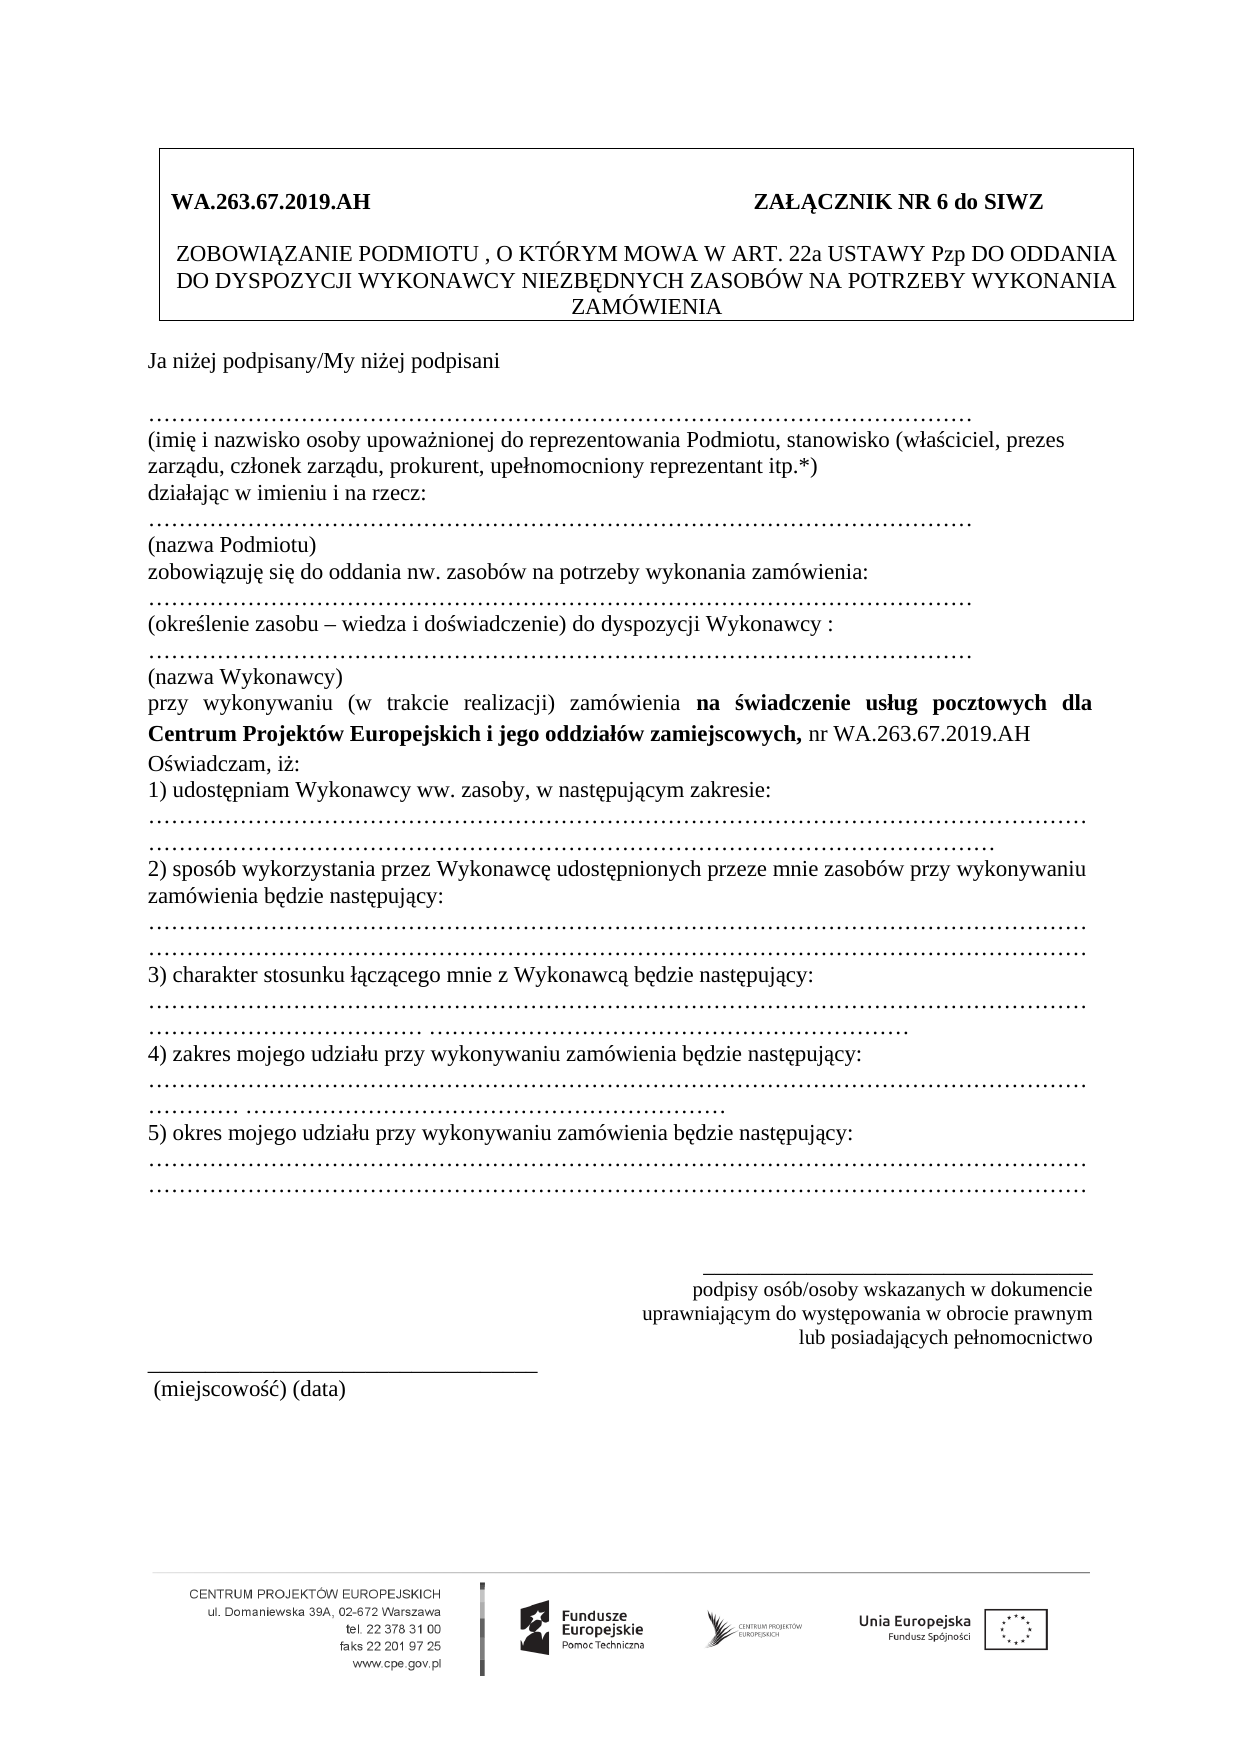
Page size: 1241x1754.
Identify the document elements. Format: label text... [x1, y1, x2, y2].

text podpisy osób/osoby wskazanych w dokumencie [148, 1277, 1093, 1301]
text (określenie zasobu – wiedza i doświadczenie) do dyspozycji Wykonawcy : ……………………………………………………………………………………………… [148, 610, 1093, 663]
table_header WA.263.67.2019.AH ZAŁĄCZNIK NR 6 do SIWZ [160, 149, 1133, 240]
text __________________________________ [148, 1251, 1093, 1277]
text 1) udostępniam Wykonawcy ww. zasoby, w następującym zakresie: ……………………………………………………………………………………………………………………………………………………………………………………………………………… [148, 776, 1093, 855]
text Ja niżej podpisany/My niżej podpisani [148, 347, 1093, 373]
text (miejscowość) (data) [148, 1376, 1093, 1402]
picture [147, 1567, 1095, 1681]
text uprawniającym do występowania w obrocie prawnym [148, 1301, 1093, 1325]
table_cell ZOBOWIĄZANIE PODMIOTU , O KTÓRYM MOWA W ART. 22a USTAWY Pzp DO ODDANIA DO DYSPOZYCJI WYKONAWCY NIEZBĘDNYCH ZASOBÓW NA POTRZEBY WYKONANIA ZAMÓWIENIA [160, 240, 1133, 319]
text 2) sposób wykorzystania przez Wykonawcę udostępnionych przeze mnie zasobów przy wykonywaniu zamówienia będzie następujący: ………………………………………………………………………………………………………………………………………………………………………………………………………………………… [148, 855, 1093, 961]
text zobowiązuję się do oddania nw. zasobów na potrzeby wykonania zamówienia: ……………………………………………………………………………………………… [148, 558, 1093, 610]
text (nazwa Podmiotu) [148, 531, 1093, 558]
text Oświadczam, iż: [148, 750, 1093, 776]
text (nazwa Wykonawcy) [148, 663, 1093, 689]
text 5) okres mojego udziału przy wykonywaniu zamówienia będzie następujący: ………………………………………………………………………………………………………………………………………………………………………………………………………………………… [148, 1119, 1093, 1198]
text ……………………………………………………………………………………………… [148, 399, 1093, 426]
text działając w imieniu i na rzecz: ……………………………………………………………………………………………… [148, 479, 1093, 531]
text __________________________________ [148, 1349, 1093, 1376]
text 3) charakter stosunku łączącego mnie z Wykonawcą będzie następujący: …………………………………………………………………………………………………………………………………………… ……………………………………………………… [148, 961, 1093, 1040]
text przy wykonywaniu (w trakcie realizacji) zamówienia na świadczenie usług pocztowych dla Centrum Projektów Europejskich i jego oddziałów zamiejscowych, nr WA.263.67.2019.AH [148, 689, 1093, 746]
text lub posiadających pełnomocnictwo [148, 1325, 1093, 1349]
text (imię i nazwisko osoby upoważnionej do reprezentowania Podmiotu, stanowisko (właściciel, prezes zarządu, członek zarządu, prokurent, upełnomocniony reprezentant itp.*) [148, 426, 1093, 479]
text 4) zakres mojego udziału przy wykonywaniu zamówienia będzie następujący: ……………………………………………………………………………………………………………………… ……………………………………………………… [148, 1040, 1093, 1119]
